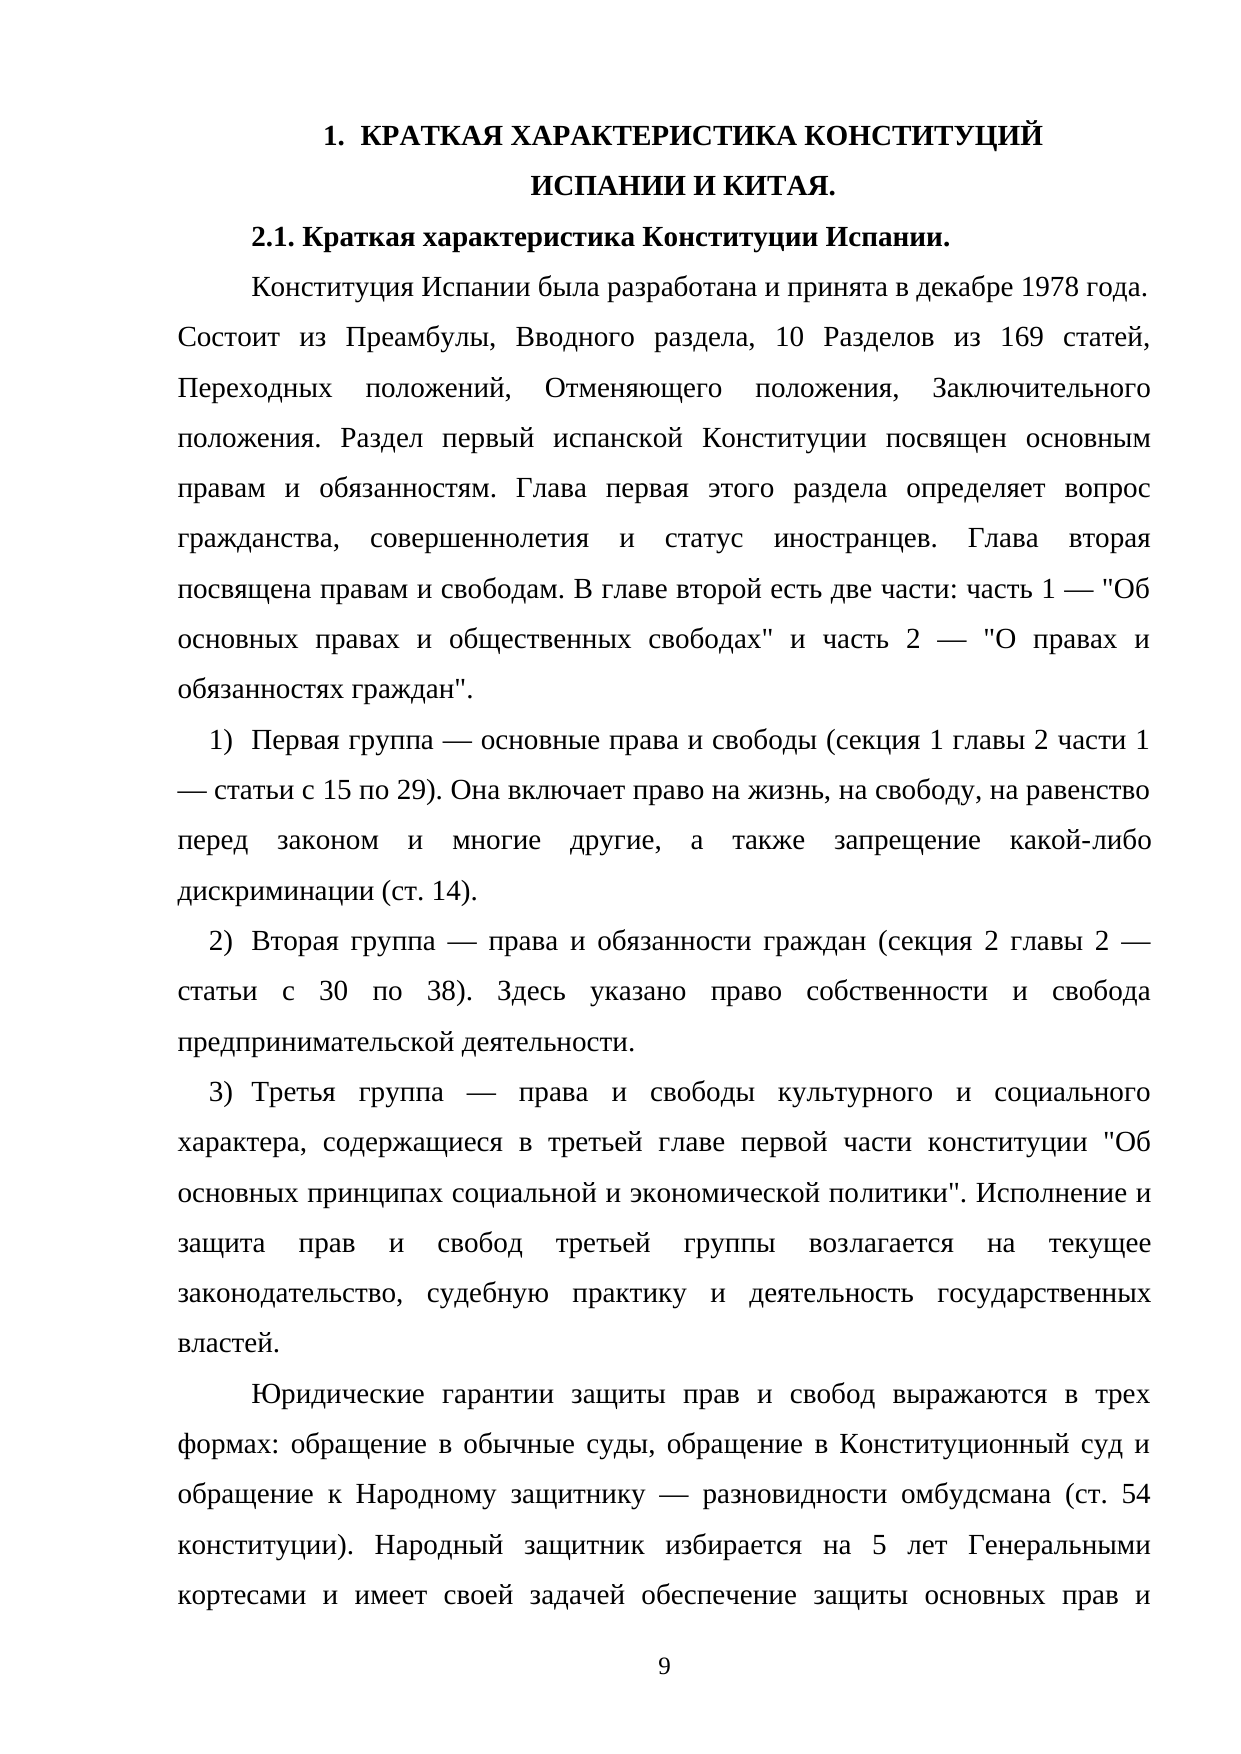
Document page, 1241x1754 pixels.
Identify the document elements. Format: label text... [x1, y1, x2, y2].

text ИСПАНИИ И КИТАЯ. [215, 168, 1152, 202]
text 2.1. Краткая характеристика Конституции Испании. [215, 219, 1152, 252]
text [177, 1376, 1152, 1611]
text 3) Третья группа — права и свободы культурного и социального характера, содержащиеся в третьей главе первой части конституции "Об основных принципах социальной и экономической политики". Исполнение и защита прав и свобод третьей группы возлагается на текущее законодательство, судебную практику и деятельность государственных властей. [177, 1074, 1152, 1359]
text 1) Первая группа — основные права и свободы (секция 1 главы 2 части 1 — статьи с 15 по 29). Она включает право на жизнь, на свободу, на равенство перед законом и многие другие, а также запрещение какой-либо дискриминации (ст. 14). [177, 722, 1152, 906]
list КРАТКАЯ ХАРАКТЕРИСТИКА КОНСТИТУЦИЙ [215, 118, 1152, 152]
text 2) Вторая группа — права и обязанности граждан (секция 2 главы 2 — статьи с 30 по 38). Здесь указано право собственности и свобода предпринимательской деятельности. [177, 923, 1152, 1057]
text Состоит из Преамбулы, Вводного раздела, 10 Разделов из 169 статей, Переходных положений, Отменяющего положения, Заключительного положения. Раздел первый испанской Конституции посвящен основным правам и обязанностям. Глава первая этого раздела определяет вопрос гражданства, совершеннолетия и статус иностранцев. Глава вторая посвящена правам и свободам. В главе второй есть две части: часть 1 — "Об основных правах и общественных свободах" и часть 2 — "О правах и обязанностях граждан". [177, 319, 1152, 705]
text Конституция Испании была разработана и принята в декабре 1978 года. [177, 269, 1152, 303]
